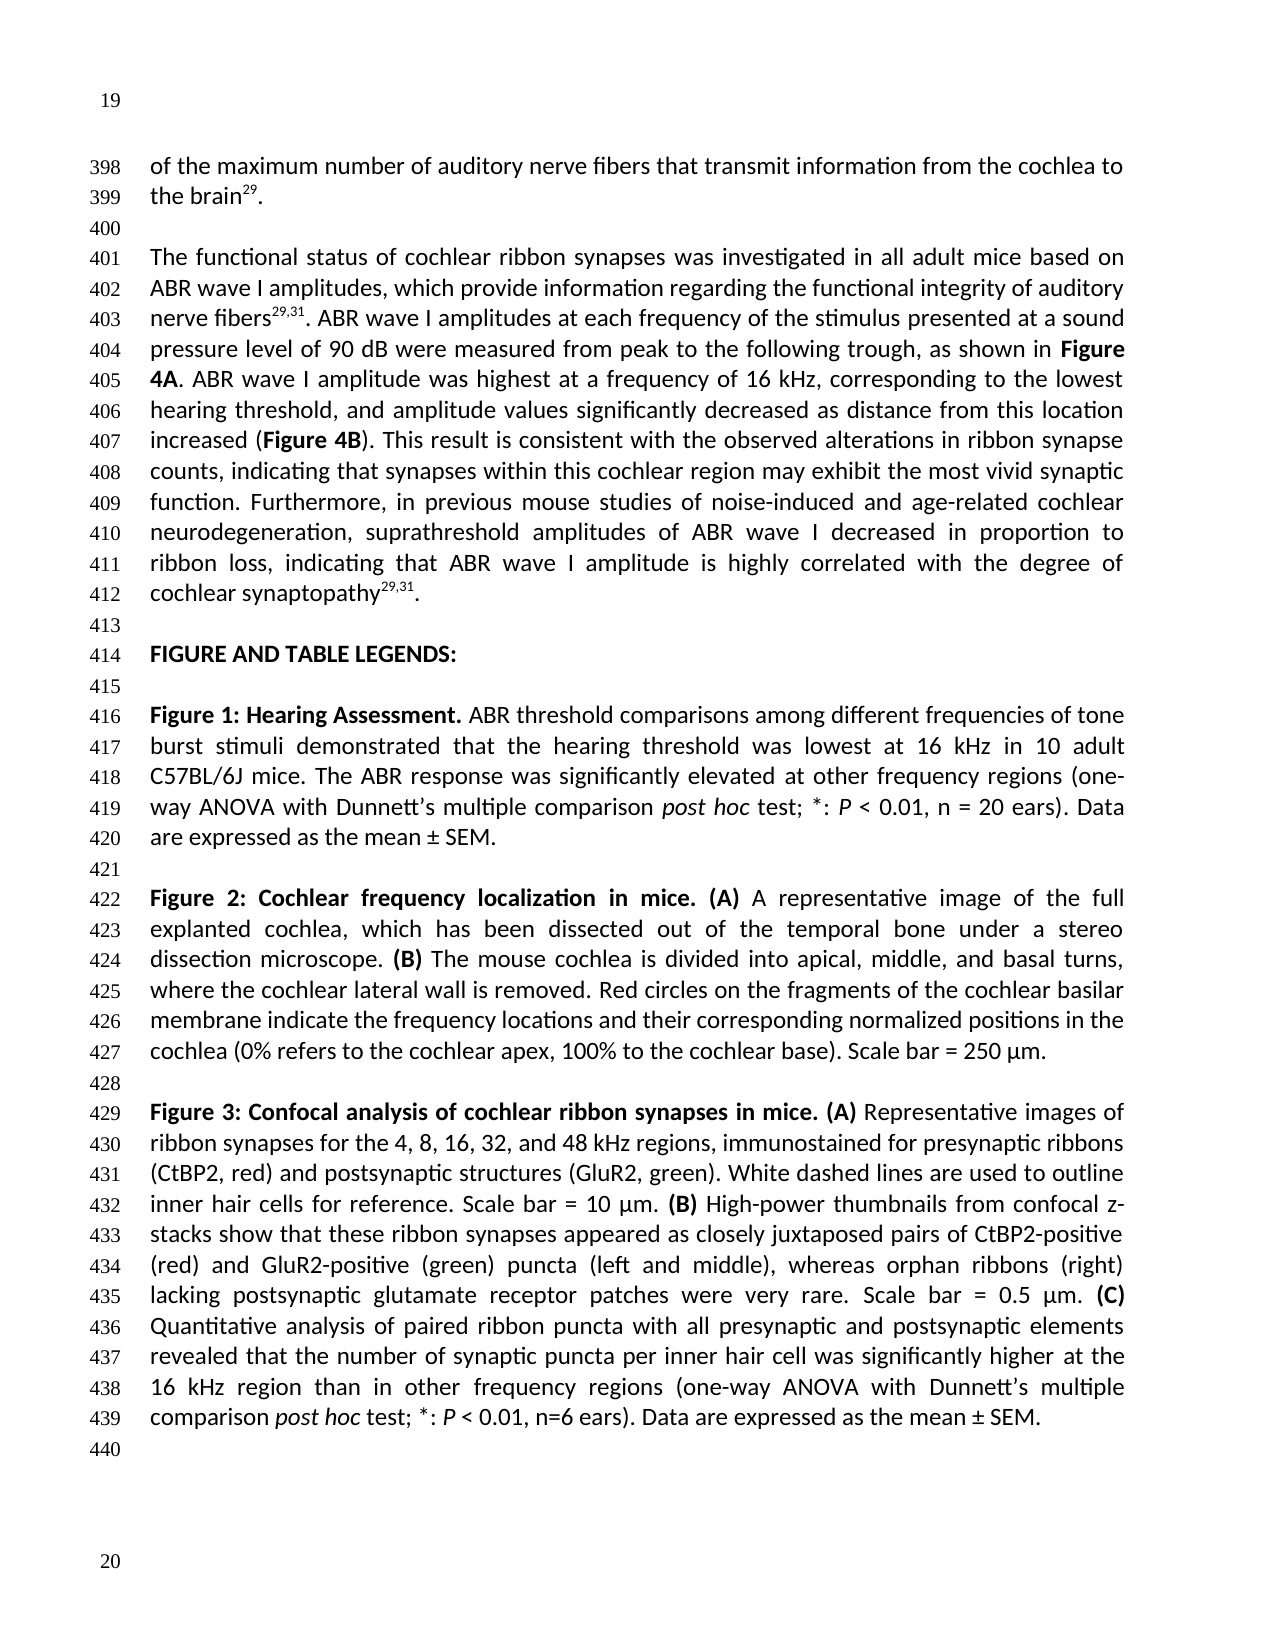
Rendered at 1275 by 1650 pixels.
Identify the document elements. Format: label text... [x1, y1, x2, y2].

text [150, 150, 1125, 211]
text Figure 3: Confocal analysis of cochlear ribbon synapses in mice. (A) Representative images of ribbon synapses for the 4, 8, 16, 32, and 48 kHz regions, immunostained for presynaptic ribbons (CtBP2, red) and postsynaptic structures (GluR2, green). White dashed lines are used to outline inner hair cells for reference. Scale bar = 10 μm. (B) High-power thumbnails from confocal z-stacks show that these ribbon synapses appeared as closely juxtaposed pairs of CtBP2-positive (red) and GluR2-positive (green) puncta (left and middle), whereas orphan ribbons (right) lacking postsynaptic glutamate receptor patches were very rare. Scale bar = 0.5 μm. (C) Quantitative analysis of paired ribbon puncta with all presynaptic and postsynaptic elements revealed that the number of synaptic puncta per inner hair cell was significantly higher at the 16 kHz region than in other frequency regions (one-way ANOVA with Dunnett’s multiple comparison post hoc test; *: P < 0.01, n=6 ears). Data are expressed as the mean ± SEM. [150, 1096, 1125, 1432]
text The functional status of cochlear ribbon synapses was investigated in all adult mice based on ABR wave I amplitudes, which provide information regarding the functional integrity of auditory nerve fibers29,31. ABR wave I amplitudes at each frequency of the stimulus presented at a sound pressure level of 90 dB were measured from peak to the following trough, as shown in Figure 4A. ABR wave I amplitude was highest at a frequency of 16 kHz, corresponding to the lowest hearing threshold, and amplitude values significantly decreased as distance from this location increased (Figure 4B). This result is consistent with the observed alterations in ribbon synapse counts, indicating that synapses within this cochlear region may exhibit the most vivid synaptic function. Furthermore, in previous mouse studies of noise-induced and age-related cochlear neurodegeneration, suprathreshold amplitudes of ABR wave I decreased in proportion to ribbon loss, indicating that ABR wave I amplitude is highly correlated with the degree of cochlear synaptopathy29,31. [150, 242, 1125, 608]
text Figure 1: Hearing Assessment. ABR threshold comparisons among different frequencies of tone burst stimuli demonstrated that the hearing threshold was lowest at 16 kHz in 10 adult C57BL/6J mice. The ABR response was significantly elevated at other frequency regions (one-way ANOVA with Dunnett’s multiple comparison post hoc test; *: P < 0.01, n = 20 ears). Data are expressed as the mean ± SEM. [150, 760, 1125, 852]
text FIGURE AND TABLE LEGENDS: [150, 638, 1125, 669]
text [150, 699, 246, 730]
text Figure 2: Cochlear frequency localization in mice. (A) A representative image of the full explanted cochlea, which has been dissected out of the temporal bone under a stereo dissection microscope. (B) The mouse cochlea is divided into apical, middle, and basal turns, where the cochlear lateral wall is removed. Red circles on the fragments of the cochlear basilar membrane indicate the frequency locations and their corresponding normalized positions in the cochlea (0% refers to the cochlear apex, 100% to the cochlear base). Scale bar = 250 μm. [150, 882, 1125, 1066]
